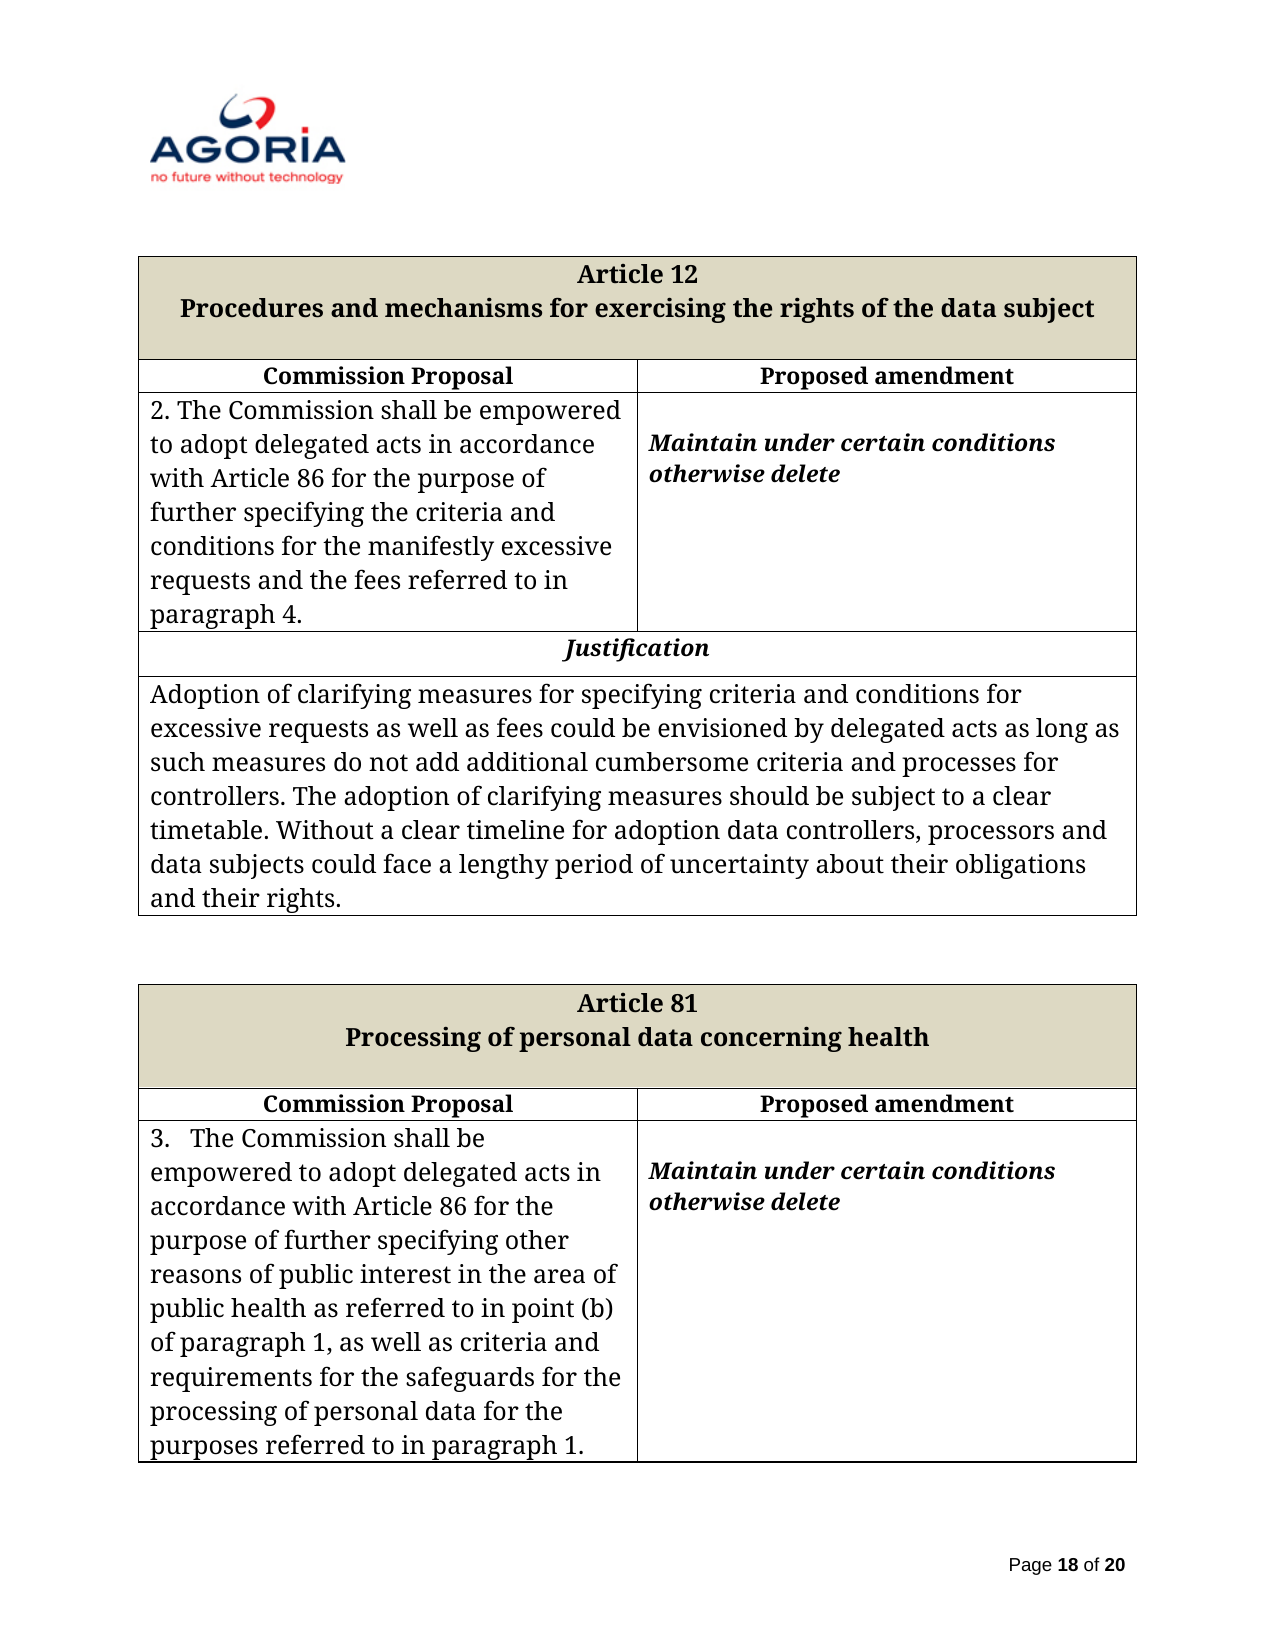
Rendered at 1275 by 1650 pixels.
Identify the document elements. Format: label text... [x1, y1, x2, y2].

table_cell 2. The Commission shall be empowered to adopt delegated acts in accordance with Article 86 for the purpose of further specifying the criteria and conditions for the manifestly excessive requests and the fees referred to in paragraph 4. [139, 393, 637, 631]
table_header Article 12 Procedures and mechanisms for exercising the rights of the data subject [139, 257, 1136, 359]
table_cell Commission Proposal [139, 1089, 637, 1120]
table_cell Adoption of clarifying measures for specifying criteria and conditions for excessive requests as well as fees could be envisioned by delegated acts as long as such measures do not add additional cumbersome criteria and processes for controllers. The adoption of clarifying measures should be subject to a clear timetable. Without a clear timeline for adoption data controllers, processors and data subjects could face a lengthy period of uncertainty about their obligations and their rights. [139, 677, 1136, 915]
table_cell Proposed amendment [638, 1089, 1136, 1120]
table_cell Maintain under certain conditions otherwise delete [638, 393, 1136, 631]
table_cell Maintain under certain conditions otherwise delete [638, 1121, 1136, 1461]
table_cell 3. The Commission shall be empowered to adopt delegated acts in accordance with Article 86 for the purpose of further specifying other reasons of public interest in the area of public health as referred to in point (b) of paragraph 1, as well as criteria and requirements for the safeguards for the processing of personal data for the purposes referred to in paragraph 1. [139, 1121, 637, 1461]
table_header Article 81 Processing of personal data concerning health [139, 985, 1136, 1087]
table_cell Justification [139, 632, 1136, 676]
table_cell Proposed amendment [638, 360, 1136, 392]
picture [150, 75, 346, 217]
table_cell Commission Proposal [139, 360, 637, 392]
